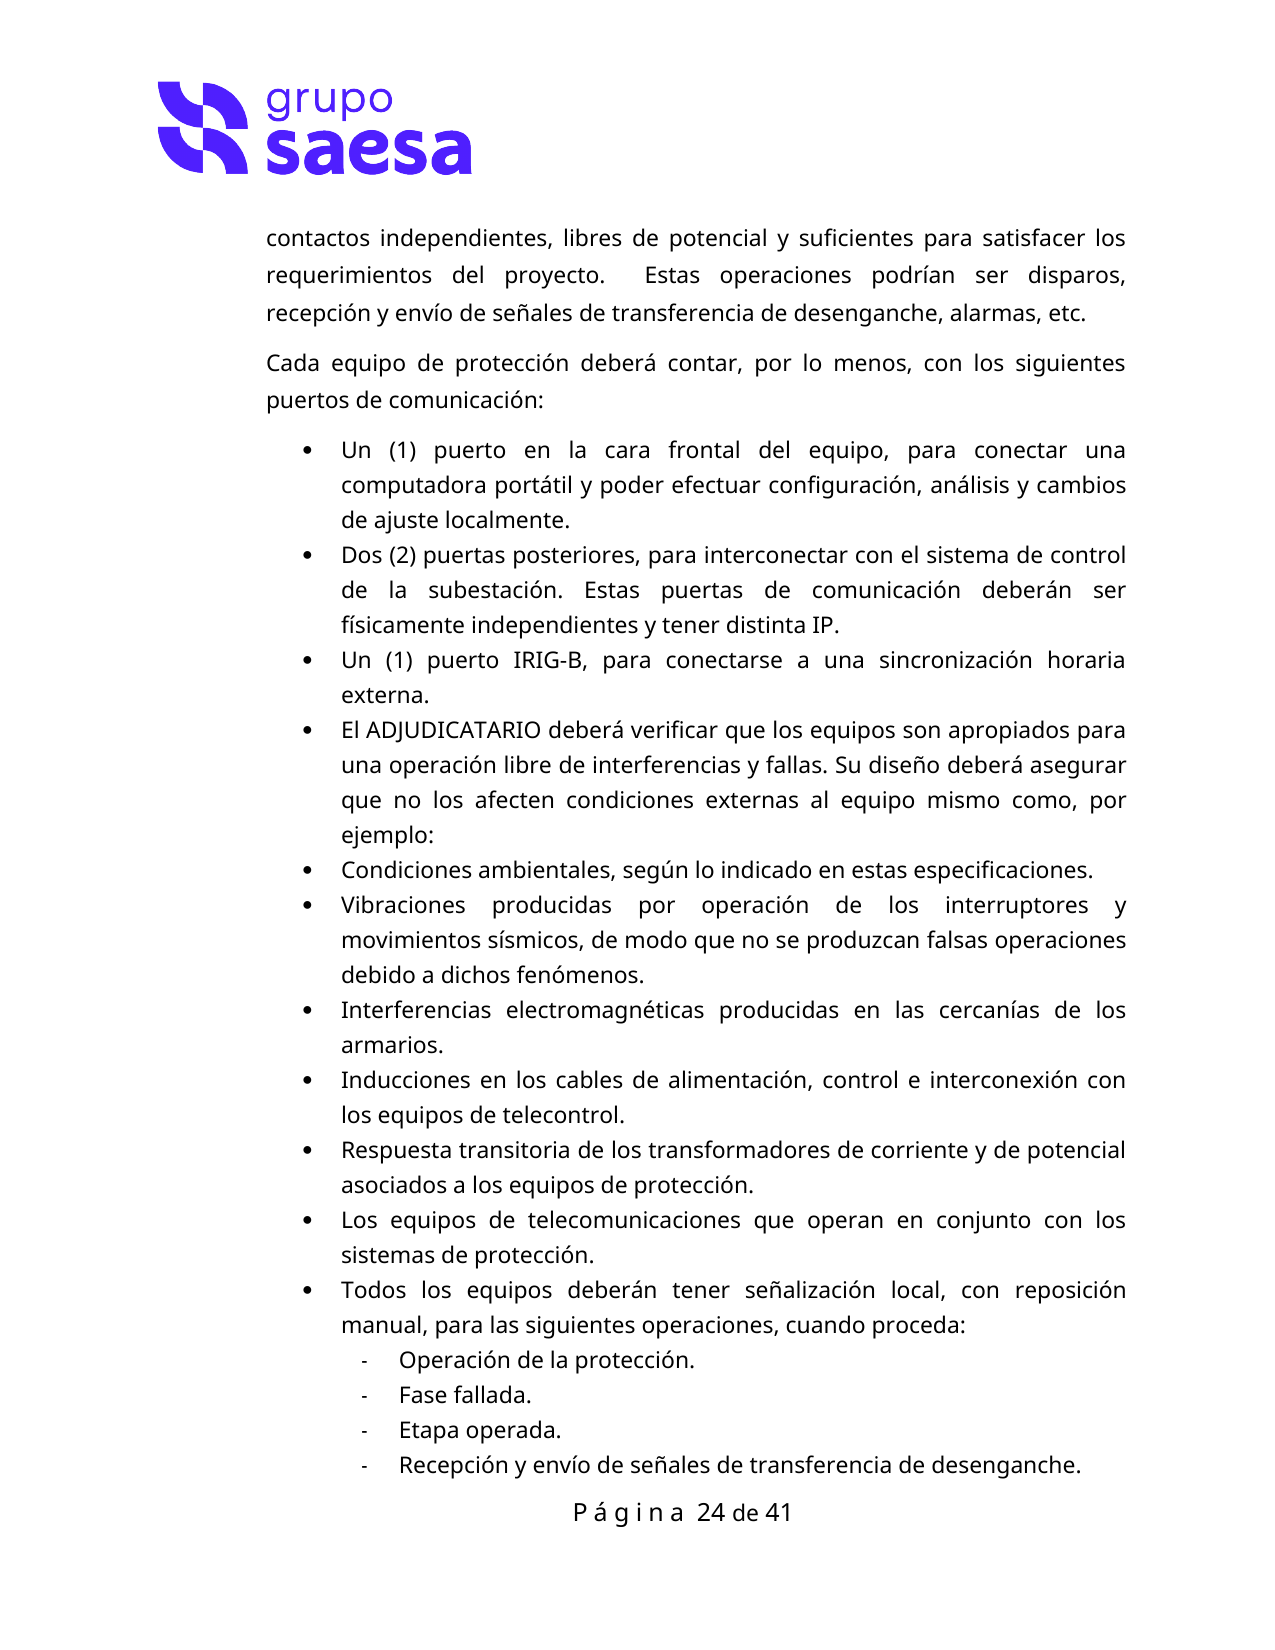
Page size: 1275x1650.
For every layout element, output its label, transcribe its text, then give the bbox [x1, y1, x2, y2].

list Vibraciones producidas por operación de los interruptores y movimientos sísmicos, de modo que no se produzcan falsas operaciones debido a dichos fenómenos. [303, 889, 1127, 990]
list Un (1) puerto en la cara frontal del equipo, para conectar una computadora portátil y poder efectuar configuración, análisis y cambios de ajuste localmente. [303, 434, 1127, 535]
picture [147, 73, 481, 178]
list Todos los equipos deberán tener señalización local, con reposición manual, para las siguientes operaciones, cuando proceda: [303, 1274, 1127, 1340]
list Etapa operada. [361, 1414, 1127, 1445]
list Interferencias electromagnéticas producidas en las cercanías de los armarios. [303, 994, 1127, 1060]
list Dos (2) puertas posteriores, para interconectar con el sistema de control de la subestación. Estas puertas de comunicación deberán ser físicamente independientes y tener distinta IP. [303, 539, 1127, 640]
list Inducciones en los cables de alimentación, control e interconexión con los equipos de telecontrol. [303, 1064, 1127, 1130]
list Condiciones ambientales, según lo indicado en estas especificaciones. [303, 854, 1127, 885]
text Cada equipo de protección deberá contar, por lo menos, con los siguientes puertos de comunicación: [266, 346, 1127, 415]
list Los equipos de telecomunicaciones que operan en conjunto con los sistemas de protección. [303, 1204, 1127, 1270]
list Respuesta transitoria de los transformadores de corriente y de potencial asociados a los equipos de protección. [303, 1134, 1127, 1200]
list Fase fallada. [361, 1379, 1127, 1410]
list Recepción y envío de señales de transferencia de desenganche. [361, 1449, 1127, 1480]
list Un (1) puerto IRIG-B, para conectarse a una sincronización horaria externa. [303, 644, 1127, 710]
list El ADJUDICATARIO deberá verificar que los equipos son apropiados para una operación libre de interferencias y fallas. Su diseño deberá asegurar que no los afecten condiciones externas al equipo mismo como, por ejemplo: [303, 714, 1127, 850]
list Operación de la protección. [361, 1344, 1127, 1375]
